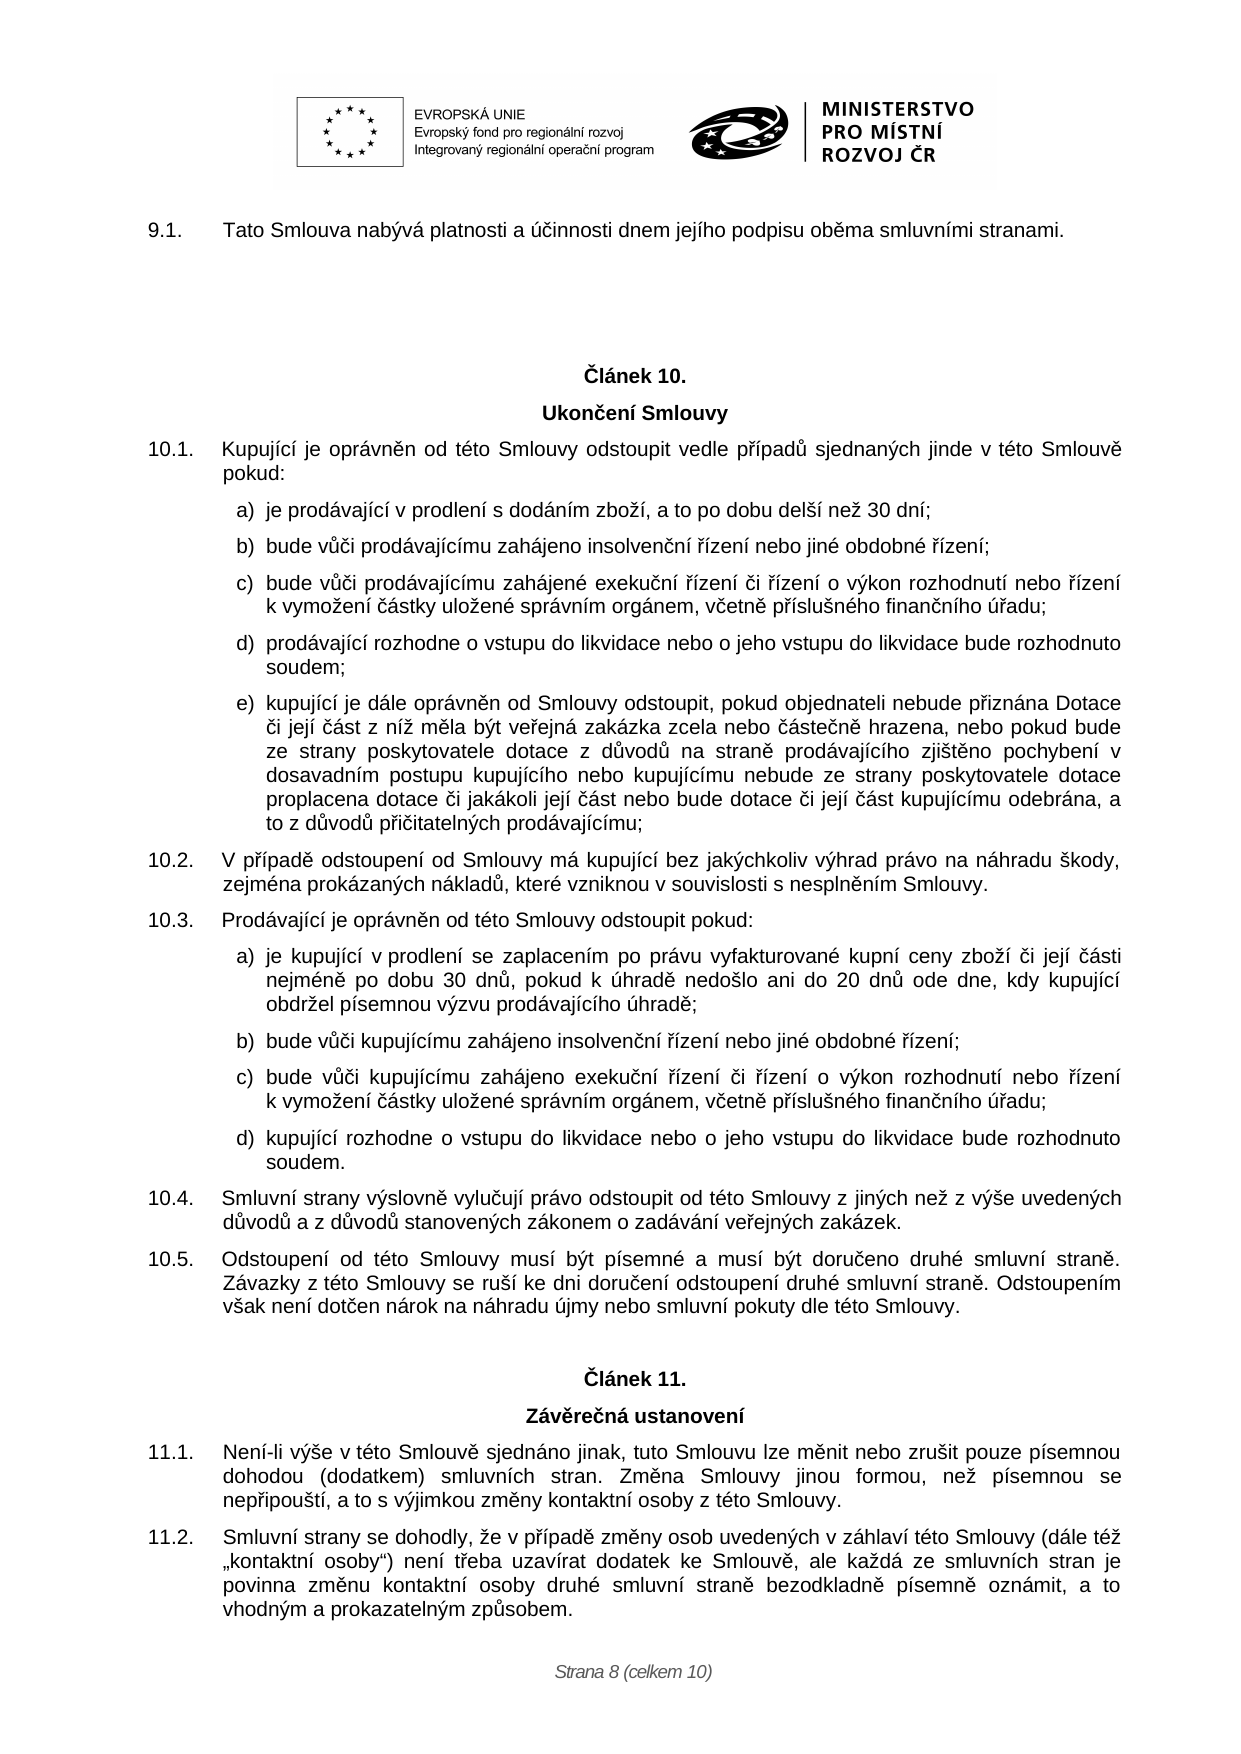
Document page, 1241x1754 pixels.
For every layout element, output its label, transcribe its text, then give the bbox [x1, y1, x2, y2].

list Kupující je oprávněn od této Smlouvy odstoupit vedle případů sjednaných jinde v této Smlouvě pokud: [148, 437, 1122, 485]
subtitle Závěrečná ustanovení [148, 1404, 1122, 1428]
text Článek 10. [148, 364, 1122, 388]
picture [273, 73, 997, 190]
list bude vůči prodávajícímu zahájeno insolvenční řízení nebo jiné obdobné řízení; [236, 534, 1122, 558]
list prodávající rozhodne o vstupu do likvidace nebo o jeho vstupu do likvidace bude rozhodnuto soudem; [236, 631, 1122, 679]
list bude vůči kupujícímu zahájeno exekuční řízení či řízení o výkon rozhodnutí nebo řízení k vymožení částky uložené správním orgánem, včetně příslušného finančního úřadu; [236, 1065, 1122, 1113]
list Prodávající je oprávněn od této Smlouvy odstoupit pokud: [148, 908, 1122, 932]
list Smluvní strany výslovně vylučují právo odstoupit od této Smlouvy z jiných než z výše uvedených důvodů a z důvodů stanovených zákonem o zadávání veřejných zakázek. [148, 1186, 1122, 1234]
list V případě odstoupení od Smlouvy má kupující bez jakýchkoliv výhrad právo na náhradu škody, zejména prokázaných nákladů, které vzniknou v souvislosti s nesplněním Smlouvy. [148, 847, 1122, 895]
list bude vůči prodávajícímu zahájené exekuční řízení či řízení o výkon rozhodnutí nebo řízení k vymožení částky uložené správním orgánem, včetně příslušného finančního úřadu; [236, 570, 1122, 618]
list Není-li výše v této Smlouvě sjednáno jinak, tuto Smlouvu lze měnit nebo zrušit pouze písemnou dohodou (dodatkem) smluvních stran. Změna Smlouvy jinou formou, než písemnou se nepřipouští, a to s výjimkou změny kontaktní osoby z této Smlouvy. [148, 1440, 1122, 1512]
list kupující je dále oprávněn od Smlouvy odstoupit, pokud objednateli nebude přiznána Dotace či její část z níž měla být veřejná zakázka zcela nebo částečně hrazena, nebo pokud bude ze strany poskytovatele dotace z důvodů na straně prodávajícího zjištěno pochybení v dosavadním postupu kupujícího nebo kupujícímu nebude ze strany poskytovatele dotace proplacena dotace či jakákoli její část nebo bude dotace či její část kupujícímu odebrána, a to z důvodů přičitatelných prodávajícímu; [236, 691, 1122, 835]
list bude vůči kupujícímu zahájeno insolvenční řízení nebo jiné obdobné řízení; [236, 1029, 1122, 1053]
list je kupující v prodlení se zaplacením po právu vyfakturované kupní ceny zboží či její části nejméně po dobu 30 dnů, pokud k úhradě nedošlo ani do 20 dnů ode dne, kdy kupující obdržel písemnou výzvu prodávajícího úhradě; [236, 944, 1122, 1016]
list Odstoupení od této Smlouvy musí být písemné a musí být doručeno druhé smluvní straně. Závazky z této Smlouvy se ruší ke dni doručení odstoupení druhé smluvní straně. Odstoupením však není dotčen nárok na náhradu újmy nebo smluvní pokuty dle této Smlouvy. [148, 1246, 1122, 1318]
text Článek 11. [148, 1367, 1122, 1391]
text Ukončení Smlouvy [148, 401, 1122, 424]
list Smluvní strany se dohodly, že v případě změny osob uvedených v záhlaví této Smlouvy (dále též „kontaktní osoby“) není třeba uzavírat dodatek ke Smlouvě, ale každá ze smluvních stran je povinna změnu kontaktní osoby druhé smluvní straně bezodkladně písemně oznámit, a to vhodným a prokazatelným způsobem. [148, 1524, 1122, 1620]
list Tato Smlouva nabývá platnosti a účinnosti dnem jejího podpisu oběma smluvními stranami. [148, 218, 1122, 242]
list kupující rozhodne o vstupu do likvidace nebo o jeho vstupu do likvidace bude rozhodnuto soudem. [236, 1126, 1122, 1173]
list je prodávající v prodlení s dodáním zboží, a to po dobu delší než 30 dní; [236, 497, 1122, 521]
